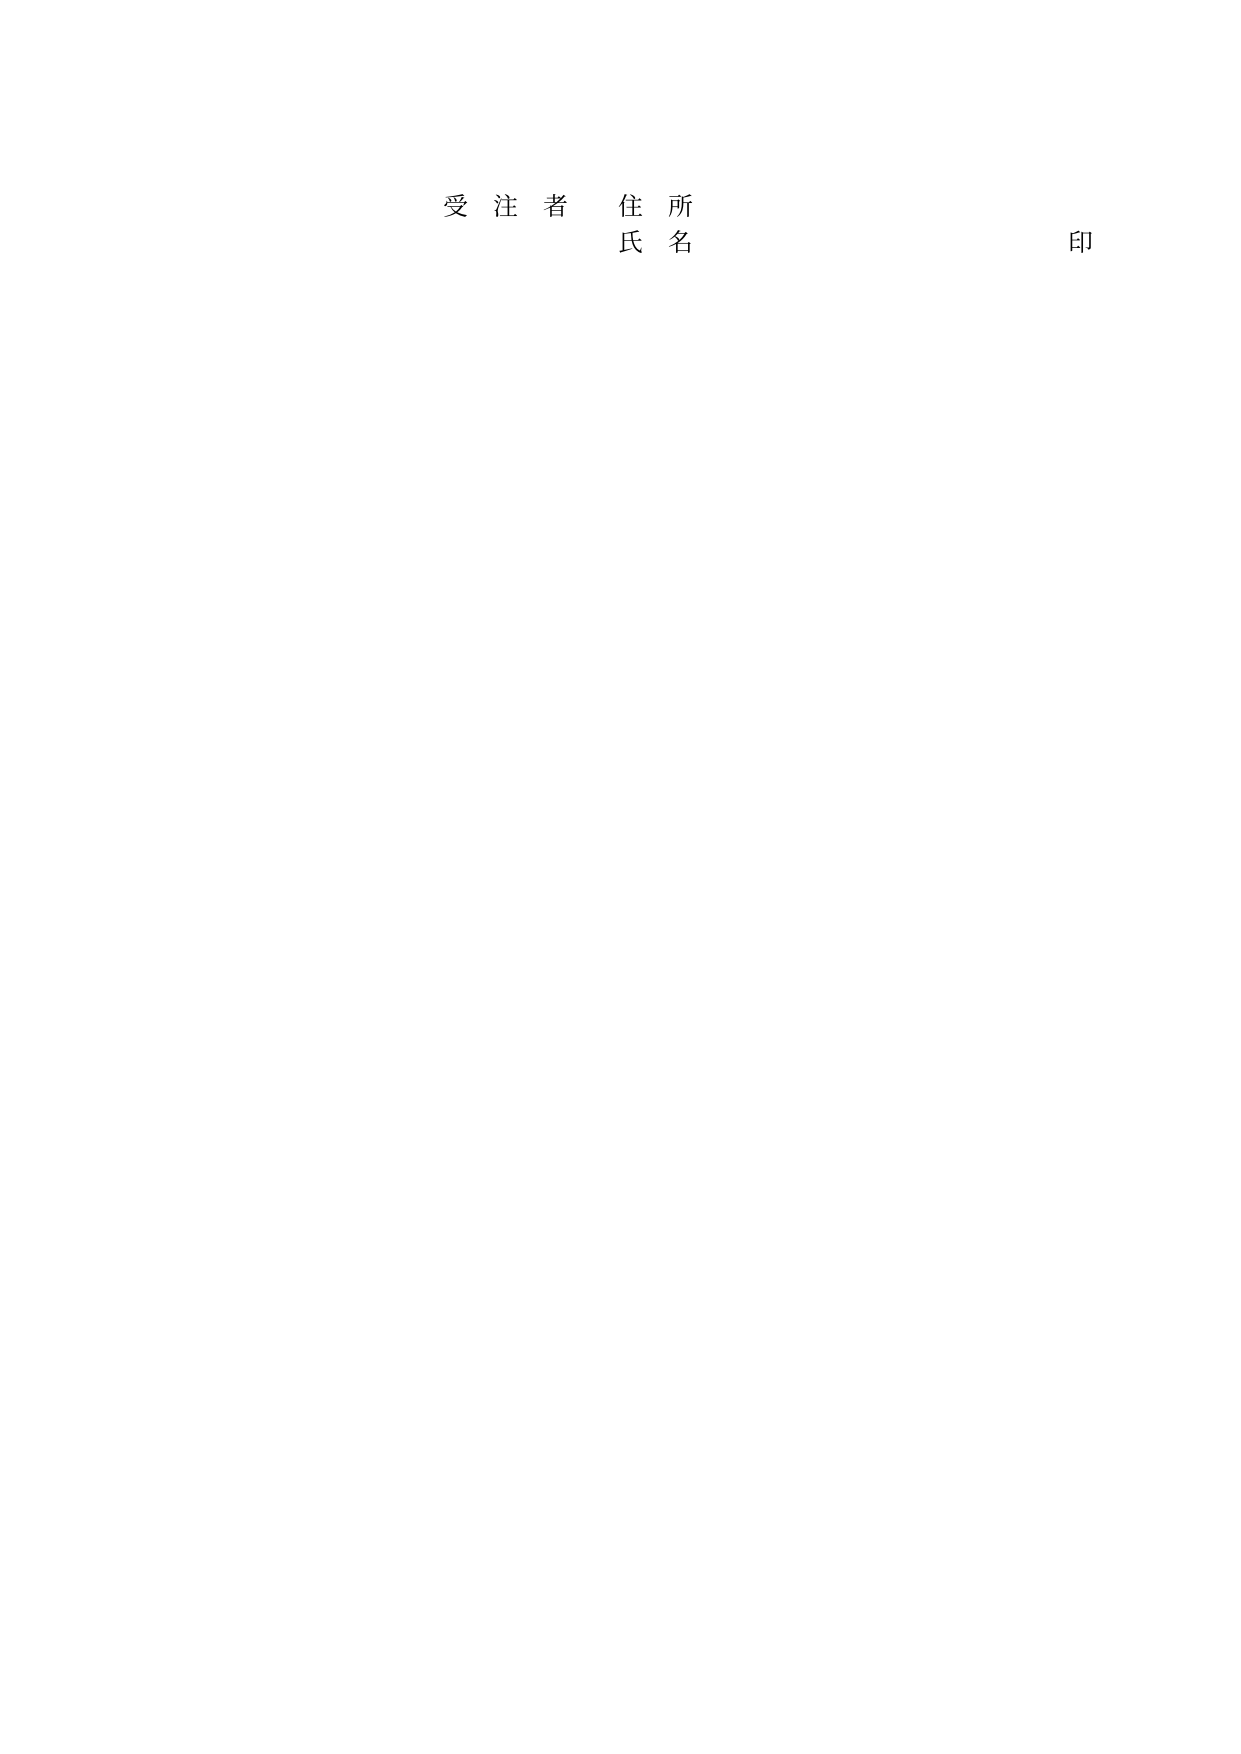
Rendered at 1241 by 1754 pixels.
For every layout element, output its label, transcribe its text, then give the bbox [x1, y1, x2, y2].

text 受 注 者 住 所 [118, 186, 1122, 222]
text 氏 名 印 [118, 222, 1122, 258]
